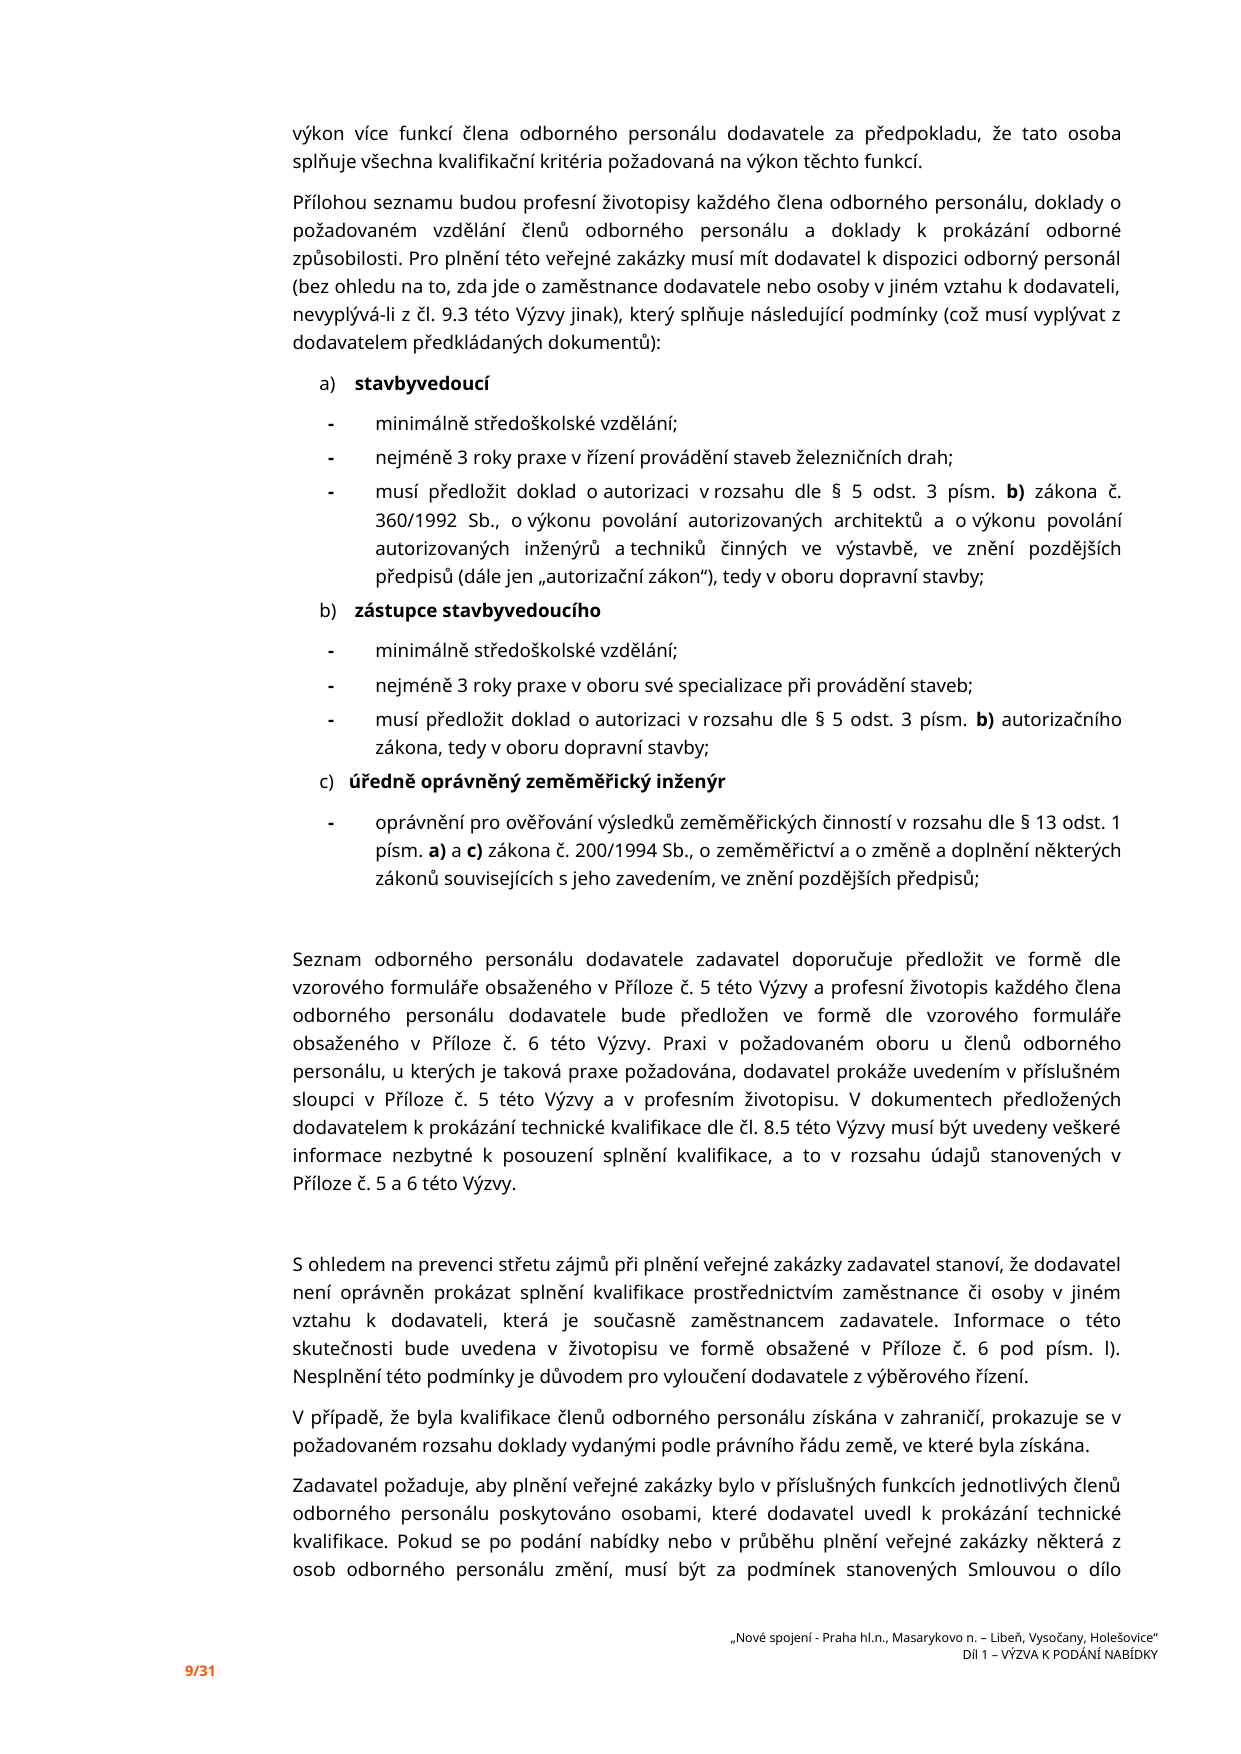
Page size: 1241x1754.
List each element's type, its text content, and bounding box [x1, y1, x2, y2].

text Přílohou seznamu budou profesní životopisy každého člena odborného personálu, doklady o požadovaném vzdělání členů odborného personálu a doklady k prokázání odborné způsobilosti. Pro plnění této veřejné zakázky musí mít dodavatel k dispozici odborný personál (bez ohledu na to, zda jde o zaměstnance dodavatele nebo osoby v jiném vztahu k dodavateli, nevyplývá-li z čl. 9.3 této Výzvy jinak), který splňuje následující podmínky (což musí vyplývat z dodavatelem předkládaných dokumentů): [292, 189, 1122, 355]
text Seznam odborného personálu dodavatele zadavatel doporučuje předložit ve formě dle vzorového formuláře obsaženého v Příloze č. 5 této Výzvy a profesní životopis každého člena odborného personálu dodavatele bude předložen ve formě dle vzorového formuláře obsaženého v Příloze č. 6 této Výzvy. Praxi v požadovaném oboru u členů odborného personálu, u kterých je taková praxe požadována, dodavatel prokáže uvedením v příslušném sloupci v Příloze č. 5 této Výzvy a v profesním životopisu. V dokumentech předložených dodavatelem k prokázání technické kvalifikace dle čl. 8.5 této Výzvy musí být uvedeny veškeré informace nezbytné k posouzení splnění kvalifikace, a to v rozsahu údajů stanovených v Příloze č. 5 a 6 této Výzvy. [292, 946, 1122, 1196]
text musí předložit doklad o autorizaci v rozsahu dle § 5 odst. 3 písm. b) autorizačního zákona, tedy v oboru dopravní stavby; [328, 706, 1122, 760]
list stavbyvedoucí [319, 370, 1122, 395]
text zástupce stavbyvedoucího [319, 597, 1122, 623]
text minimálně středoškolské vzdělání; [328, 410, 1122, 436]
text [292, 1472, 1122, 1582]
text úředně oprávněný zeměměřický inženýr [319, 768, 1122, 794]
text V případě, že byla kvalifikace členů odborného personálu získána v zahraničí, prokazuje se v požadovaném rozsahu doklady vydanými podle právního řádu země, ve které byla získána. [292, 1404, 1122, 1457]
text musí předložit doklad o autorizaci v rozsahu dle § 5 odst. 3 písm. b) zákona č. 360/1992 Sb., o výkonu povolání autorizovaných architektů a o výkonu povolání autorizovaných inženýrů a techniků činných ve výstavbě, ve znění pozdějších předpisů (dále jen „autorizační zákon“), tedy v oboru dopravní stavby; [328, 479, 1122, 588]
text S ohledem na prevenci střetu zájmů při plnění veřejné zakázky zadavatel stanoví, že dodavatel není oprávněn prokázat splnění kvalifikace prostřednictvím zaměstnance či osoby v jiném vztahu k dodavateli, která je současně zaměstnancem zadavatele. Informace o této skutečnosti bude uvedena v životopisu ve formě obsažené v Příloze č. 6 pod písm. l). Nesplnění této podmínky je důvodem pro vyloučení dodavatele z výběrového řízení. [292, 1251, 1122, 1389]
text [292, 121, 1122, 174]
text nejméně 3 roky praxe v řízení provádění staveb železničních drah; [328, 444, 1122, 470]
text minimálně středoškolské vzdělání; [328, 638, 1122, 663]
text oprávnění pro ověřování výsledků zeměměřických činností v rozsahu dle § 13 odst. 1 písm. a) a c) zákona č. 200/1994 Sb., o zeměměřictví a o změně a doplnění některých zákonů souvisejících s jeho zavedením, ve znění pozdějších předpisů; [328, 809, 1122, 891]
text nejméně 3 roky praxe v oboru své specializace při provádění staveb; [328, 672, 1122, 697]
